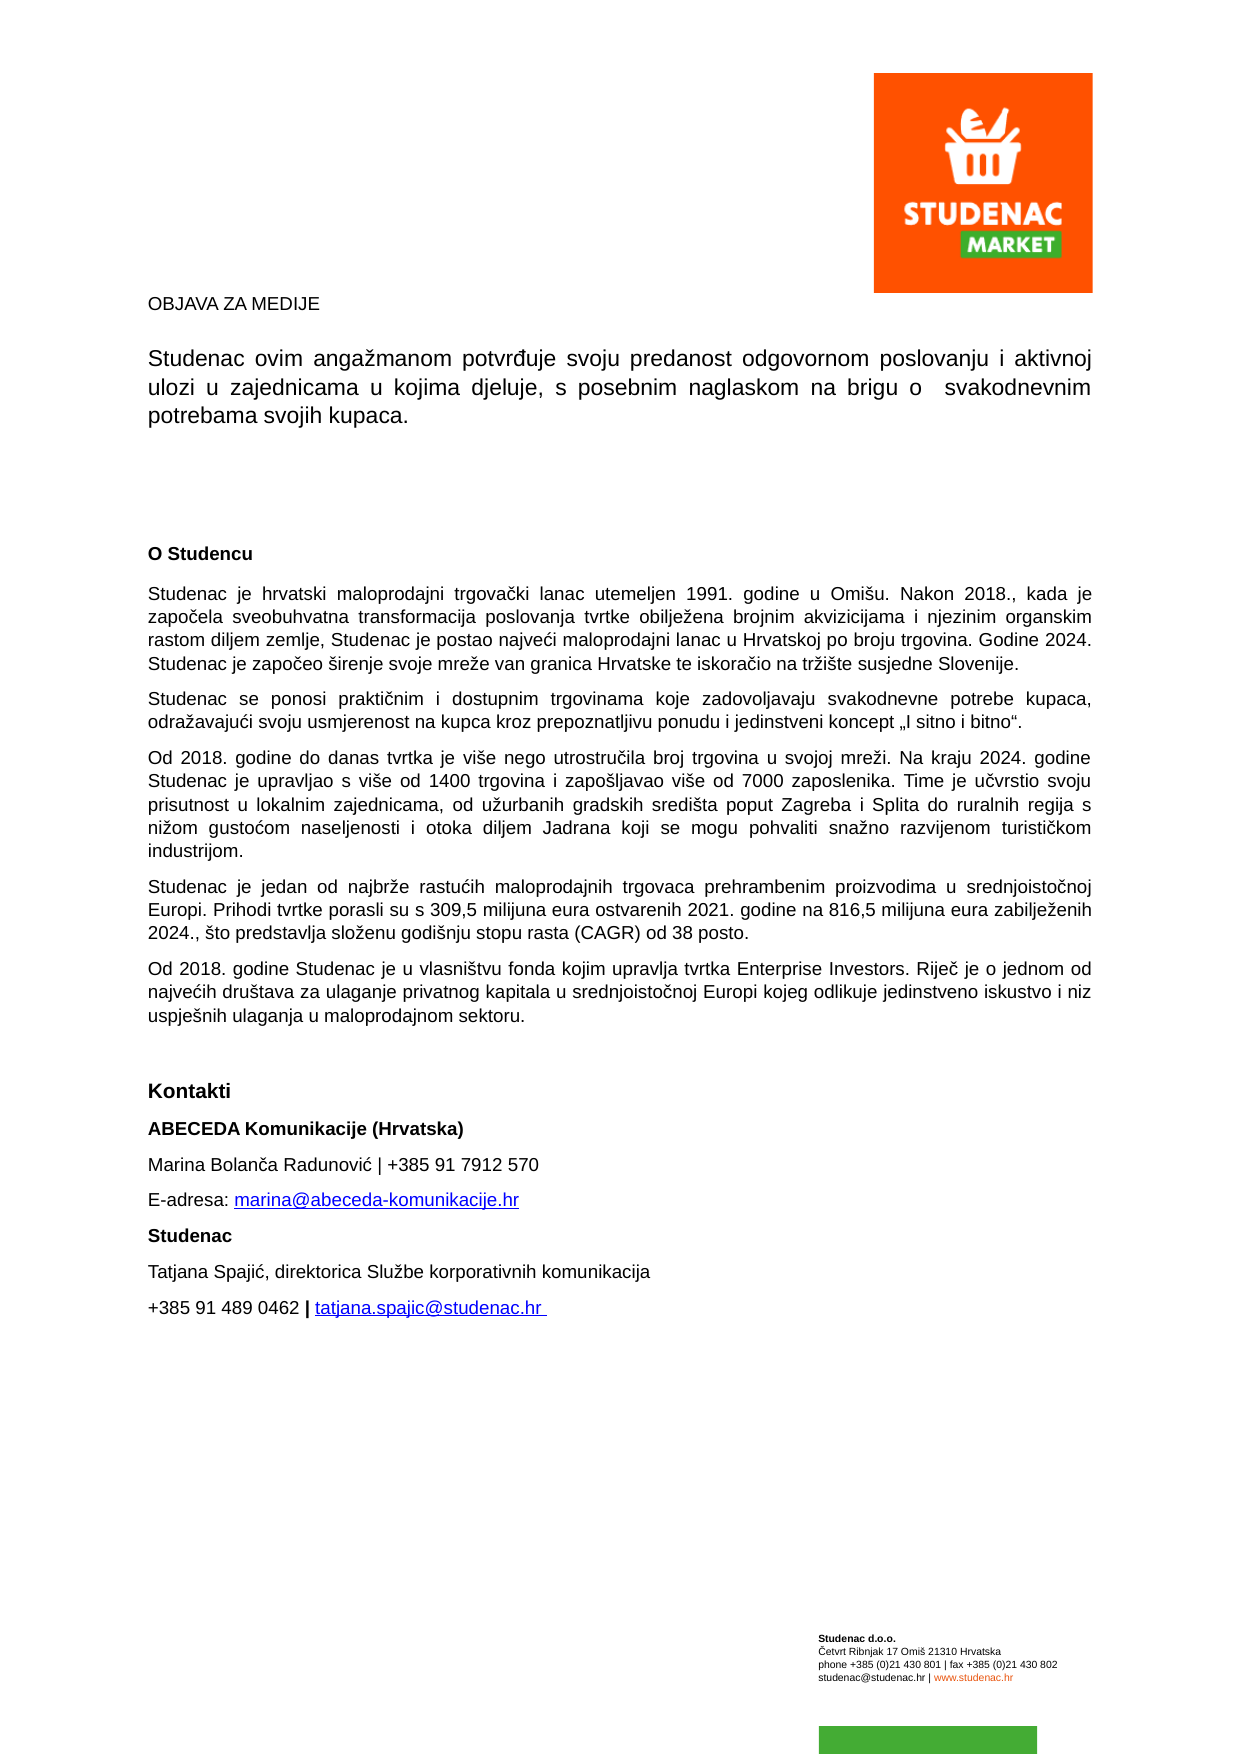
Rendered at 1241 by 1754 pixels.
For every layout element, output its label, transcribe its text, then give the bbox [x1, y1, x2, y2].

text Kontakti [148, 1079, 1093, 1103]
text Marina Bolanča Radunović | +385 91 7912 570 [148, 1153, 1093, 1175]
text Studenac [148, 1225, 1093, 1247]
text Tatjana Spajić, direktorica Službe korporativnih komunikacija [148, 1261, 1093, 1282]
text Od 2018. godine Studenac je u vlasništvu fonda kojim upravlja tvrtka Enterprise Investors. Riječ je o jednom od najvećih društava za ulaganje privatnog kapitala u srednjoistočnoj Europi kojeg odlikuje jedinstveno iskustvo i niz uspješnih ulaganja u maloprodajnom sektoru. [148, 958, 1093, 1026]
text Studenac je jedan od najbrže rastućih maloprodajnih trgovaca prehrambenim proizvodima u srednjoistočnoj Europi. Prihodi tvrtke porasli su s 309,5 milijuna eura ostvarenih 2021. godine na 816,5 milijuna eura zabilježenih 2024., što predstavlja složenu godišnju stopu rasta (CAGR) od 38 posto. [148, 876, 1093, 944]
text Studenac je hrvatski maloprodajni trgovački lanac utemeljen 1991. godine u Omišu. Nakon 2018., kada je započela sveobuhvatna transformacija poslovanja tvrtke obilježena brojnim akvizicijama i njezinim organskim rastom diljem zemlje, Studenac je postao najveći maloprodajni lanac u Hrvatskoj po broju trgovina. Godine 2024. Studenac je započeo širenje svoje mreže van granica Hrvatske te iskoračio na tržište susjedne Slovenije. [148, 583, 1093, 674]
text E-adresa: marina@abeceda-komunikacije.hr [148, 1189, 1093, 1211]
text Od 2018. godine do danas tvrtka je više nego utrostručila broj trgovina u svojoj mreži. Na kraju 2024. godine Studenac je upravljao s više od 1400 trgovina i zapošljavao više od 7000 zaposlenika. Time je učvrstio svoju prisutnost u lokalnim zajednicama, od užurbanih gradskih središta poput Zagreba i Splita do ruralnih regija s nižom gustoćom naseljenosti i otoka diljem Jadrana koji se mogu pohvaliti snažno razvijenom turističkom industrijom. [148, 747, 1093, 862]
text O Studencu [148, 543, 1093, 564]
text Studenac se ponosi praktičnim i dostupnim trgovinama koje zadovoljavaju svakodnevne potrebe kupaca, odražavajući svoju usmjerenost na kupca kroz prepoznatljivu ponudu i jedinstveni koncept „I sitno i bitno“. [148, 688, 1093, 733]
text Studenac ovim angažmanom potvrđuje svoju predanost odgovornom poslovanju i aktivnoj ulozi u zajednicama u kojima djeluje, s posebnim naglaskom na brigu o svakodnevnim potrebama svojih kupaca. [148, 345, 1093, 428]
text +385 91 489 0462 | tatjana.spajic@studenac.hr [148, 1296, 1093, 1318]
text ABECEDA Komunikacije (Hrvatska) [148, 1118, 1093, 1139]
picture [873, 73, 1093, 293]
